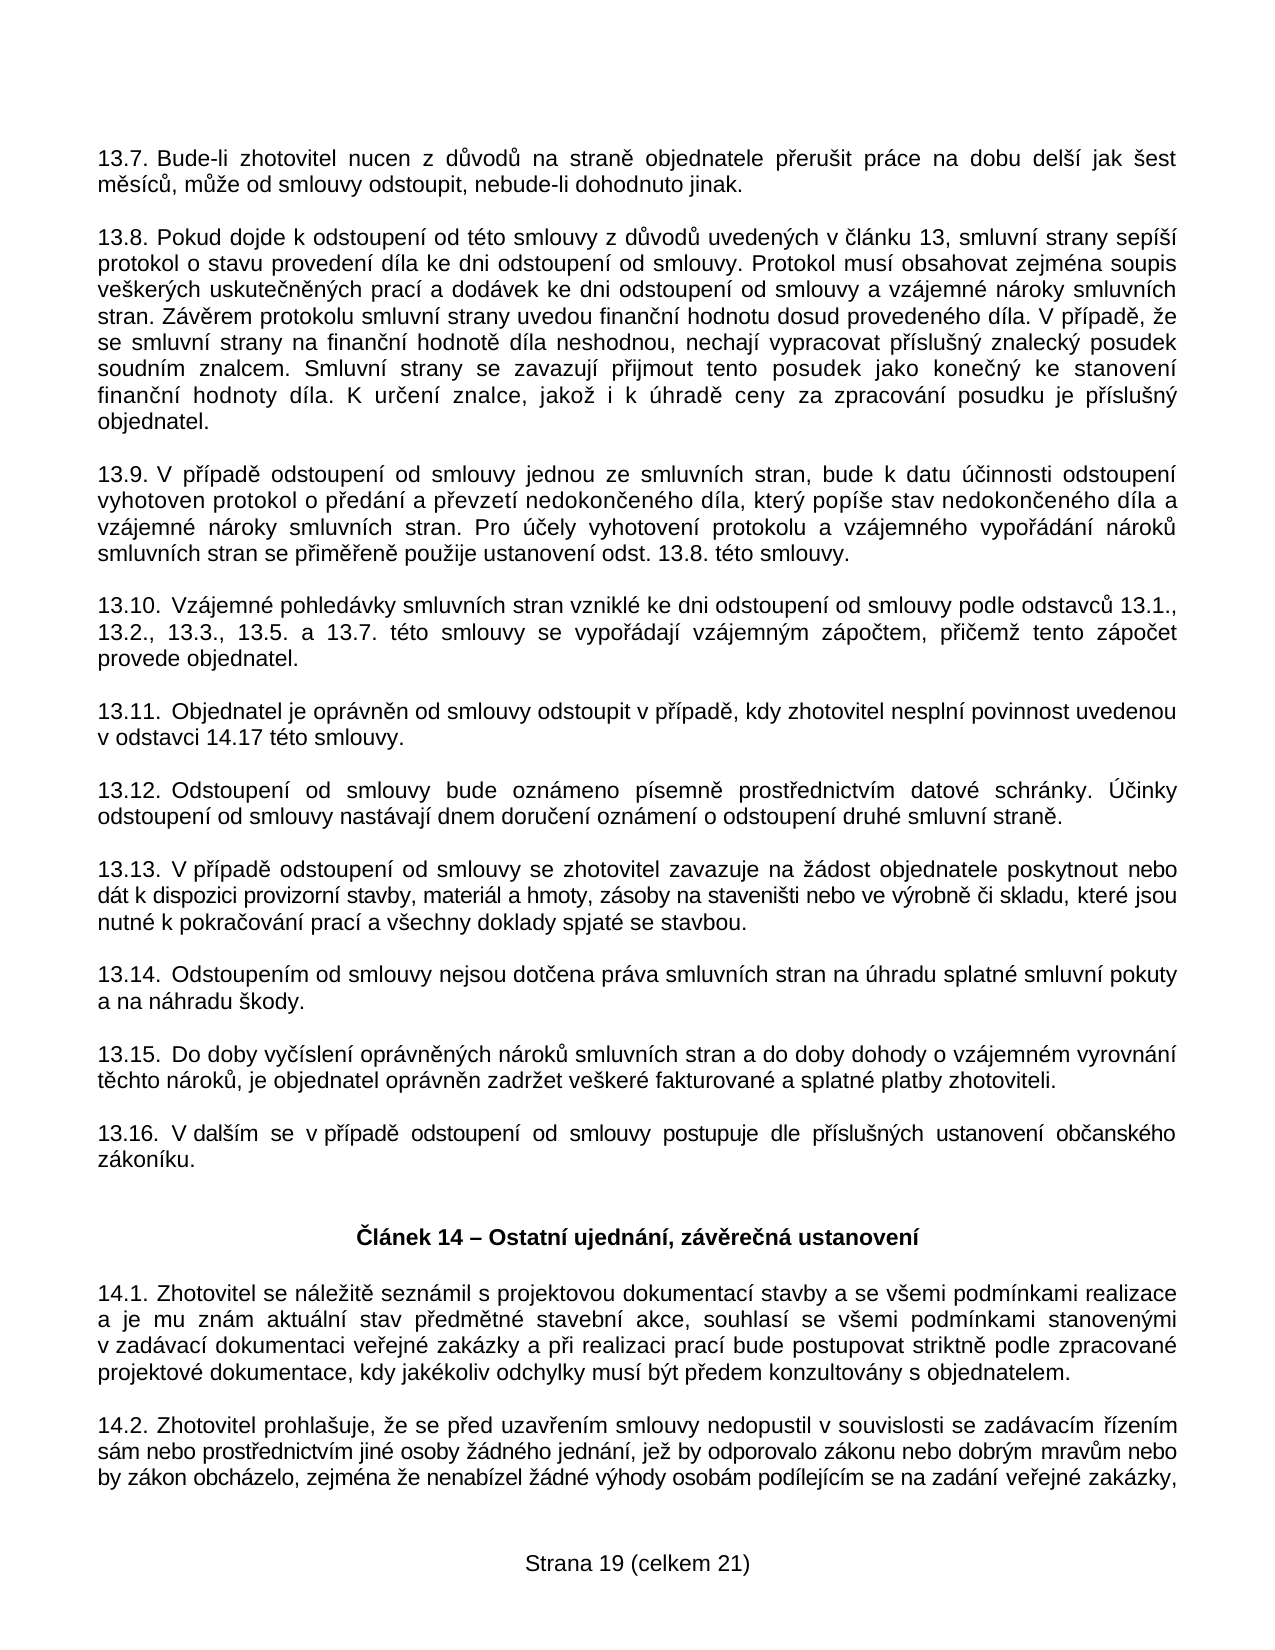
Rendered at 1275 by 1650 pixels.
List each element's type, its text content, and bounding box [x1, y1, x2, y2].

list Zhotovitel se náležitě seznámil s projektovou dokumentací stavby a se všemi podmínkami realizace a je mu znám aktuální stav předmětné stavební akce, souhlasí se všemi podmínkami stanovenými v zadávací dokumentaci veřejné zakázky a při realizaci prací bude postupovat striktně podle zpracované projektové dokumentace, kdy jakékoliv odchylky musí být předem konzultovány s objednatelem. [97, 1280, 1177, 1385]
list Vzájemné pohledávky smluvních stran vzniklé ke dni odstoupení od smlouvy podle odstavců 13.1., 13.2., 13.3., 13.5. a 13.7. této smlouvy se vypořádají vzájemným zápočtem, přičemž tento zápočet provede objednatel. [97, 592, 1177, 672]
list V případě odstoupení od smlouvy se zhotovitel zavazuje na žádost objednatele poskytnout nebo dát k dispozici provizorní stavby, materiál a hmoty, zásoby na staveništi nebo ve výrobně či skladu, které jsou nutné k pokračování prací a všechny doklady spjaté se stavbou. [97, 856, 1177, 935]
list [97, 1412, 1177, 1491]
list Bude-li zhotovitel nucen z důvodů na straně objednatele přerušit práce na dobu delší jak šest měsíců, může od smlouvy odstoupit, nebude-li dohodnuto jinak. [97, 144, 1177, 197]
list Objednatel je oprávněn od smlouvy odstoupit v případě, kdy zhotovitel nesplní povinnost uvedenou v odstavci 14.17 této smlouvy. [97, 698, 1177, 751]
list Pokud dojde k odstoupení od této smlouvy z důvodů uvedených v článku 13, smluvní strany sepíší protokol o stavu provedení díla ke dni odstoupení od smlouvy. Protokol musí obsahovat zejména soupis veškerých uskutečněných prací a dodávek ke dni odstoupení od smlouvy a vzájemné nároky smluvních stran. Závěrem protokolu smluvní strany uvedou finanční hodnotu dosud provedeného díla. V případě, že se smluvní strany na finanční hodnotě díla neshodnou, nechají vypracovat příslušný znalecký posudek soudním znalcem. Smluvní strany se zavazují přijmout tento posudek jako konečný ke stanovení finanční hodnoty díla. K určení znalce, jakož i k úhradě ceny za zpracování posudku je příslušný objednatel. [97, 223, 1177, 434]
list V případě odstoupení od smlouvy jednou ze smluvních stran, bude k datu účinnosti odstoupení vyhotoven protokol o předání a převzetí nedokončeného díla, který popíše stav nedokončeného díla a vzájemné nároky smluvních stran. Pro účely vyhotovení protokolu a vzájemného vypořádání nároků smluvních stran se přiměřeně použije ustanovení odst. 13.8. této smlouvy. [97, 461, 1177, 566]
text Článek 14 – Ostatní ujednání, závěrečná ustanovení [97, 1224, 1177, 1250]
list Do doby vyčíslení oprávněných nároků smluvních stran a do doby dohody o vzájemném vyrovnání těchto nároků, je objednatel oprávněn zadržet veškeré fakturované a splatné platby zhotoviteli. [97, 1041, 1177, 1093]
list Odstoupení od smlouvy bude oznámeno písemně prostřednictvím datové schránky. Účinky odstoupení od smlouvy nastávají dnem doručení oznámení o odstoupení druhé smluvní straně. [97, 777, 1177, 830]
list Odstoupením od smlouvy nejsou dotčena práva smluvních stran na úhradu splatné smluvní pokuty a na náhradu škody. [97, 961, 1177, 1014]
list V dalším se v případě odstoupení od smlouvy postupuje dle příslušných ustanovení občanského zákoníku. [97, 1119, 1177, 1172]
